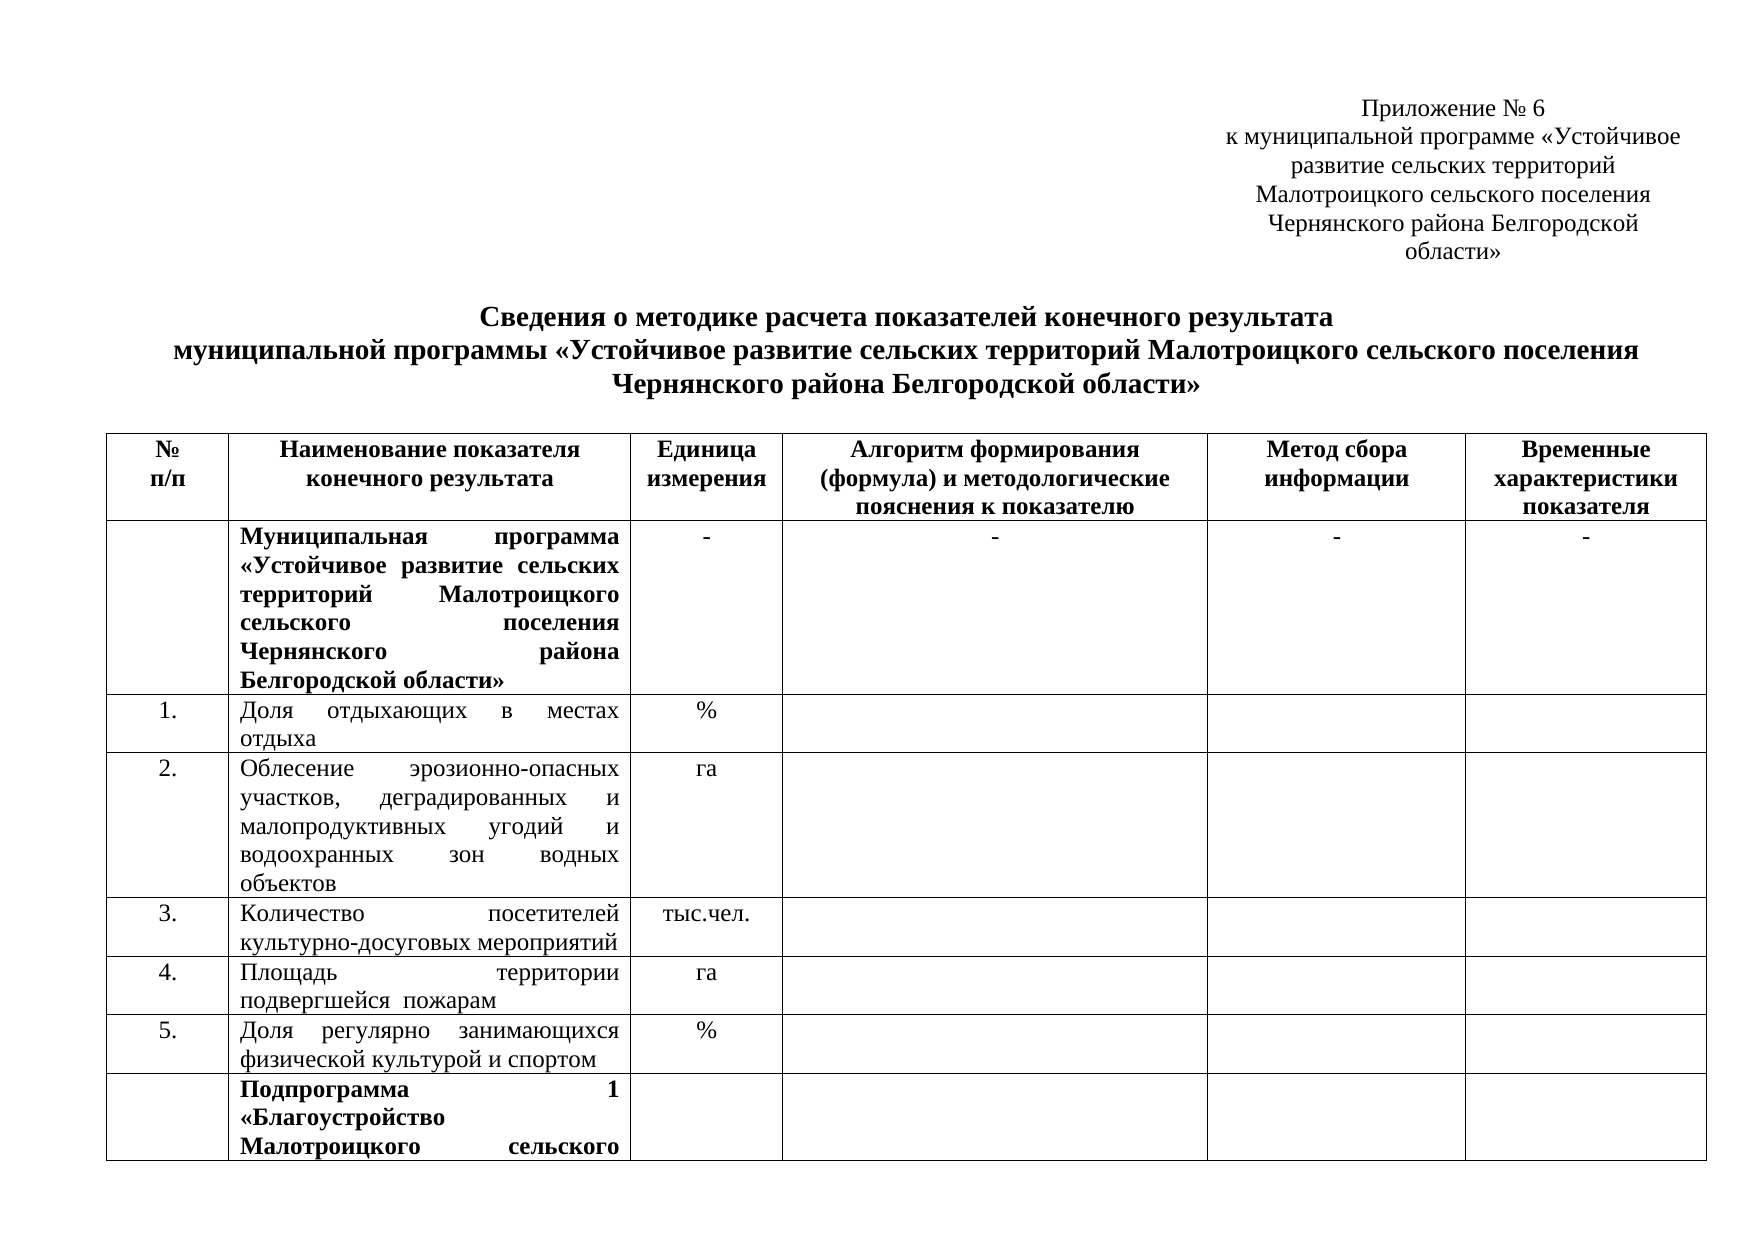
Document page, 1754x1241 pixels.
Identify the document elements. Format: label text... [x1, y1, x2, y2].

table_cell [1466, 695, 1706, 752]
table_cell [783, 695, 1207, 752]
table_cell % [631, 1015, 782, 1073]
table_cell [1208, 898, 1465, 956]
table_header № п/п [107, 434, 228, 520]
table_cell [1466, 898, 1706, 956]
table_cell Доля отдыхающих в местах отдыха [229, 695, 630, 752]
table_cell 5. [107, 1015, 228, 1073]
table_cell Площадь территории подвергшейся пожарам [229, 957, 630, 1014]
table_cell Муниципальная программа «Устойчивое развитие сельских территорий Малотроицкого сельского поселения Чернянского района Белгородской области» [229, 521, 630, 694]
table_cell - [1208, 521, 1465, 694]
table_cell Доля регулярно занимающихся физической культурой и спортом [229, 1015, 630, 1073]
table_cell [631, 1074, 782, 1160]
table_cell [1208, 1074, 1465, 1160]
table_header Алгоритм формирования (формула) и методологические пояснения к показателю [783, 434, 1207, 520]
table_cell [1466, 753, 1706, 897]
table_cell - [631, 521, 782, 694]
table_cell Подпрограмма 1 «Благоустройство Малотроицкого сельского поселения» [229, 1074, 630, 1160]
table_cell 1. [107, 695, 228, 752]
table_cell [1466, 1015, 1706, 1073]
table_cell [783, 753, 1207, 897]
table_cell Облесение эрозионно-опасных участков, деградированных и малопродуктивных угодий и водоохранных зон водных объектов [229, 753, 630, 897]
text Сведения о методике расчета показателей конечного результата [118, 299, 1695, 332]
table_header Наименование показателя конечного результата [229, 434, 630, 520]
table_cell тыс.чел. [631, 898, 782, 956]
table_cell [783, 1074, 1207, 1160]
table_header Приложение № 6 к муниципальной программе «Устойчивое развитие сельских территорий Малотроицкого сельского поселения Чернянского района Белгородской области» [1211, 93, 1695, 265]
table_cell [783, 957, 1207, 1014]
table_cell [1208, 957, 1465, 1014]
table_cell [1208, 753, 1465, 897]
table_cell % [631, 695, 782, 752]
table_cell - [1466, 521, 1706, 694]
table_header Временные характеристики показателя [1466, 434, 1706, 520]
table_cell Количество посетителей культурно-досуговых мероприятий [229, 898, 630, 956]
table_cell [1466, 957, 1706, 1014]
table_cell [107, 521, 228, 694]
table_cell - [783, 521, 1207, 694]
table_cell [107, 1074, 228, 1160]
table_header Единица измерения [631, 434, 782, 520]
table_cell [1208, 695, 1465, 752]
table_cell 4. [107, 957, 228, 1014]
table_cell га [631, 957, 782, 1014]
text муниципальной программы «Устойчивое развитие сельских территорий Малотроицкого сельского поселения [118, 332, 1695, 366]
table_cell [783, 1015, 1207, 1073]
table_cell 2. [107, 753, 228, 897]
table_cell [1466, 1074, 1706, 1160]
table_cell 3. [107, 898, 228, 956]
table_cell га [631, 753, 782, 897]
text Чернянского района Белгородской области» [118, 366, 1695, 399]
table_header Метод сбора информации [1208, 434, 1465, 520]
table_cell [783, 898, 1207, 956]
table_cell [1208, 1015, 1465, 1073]
